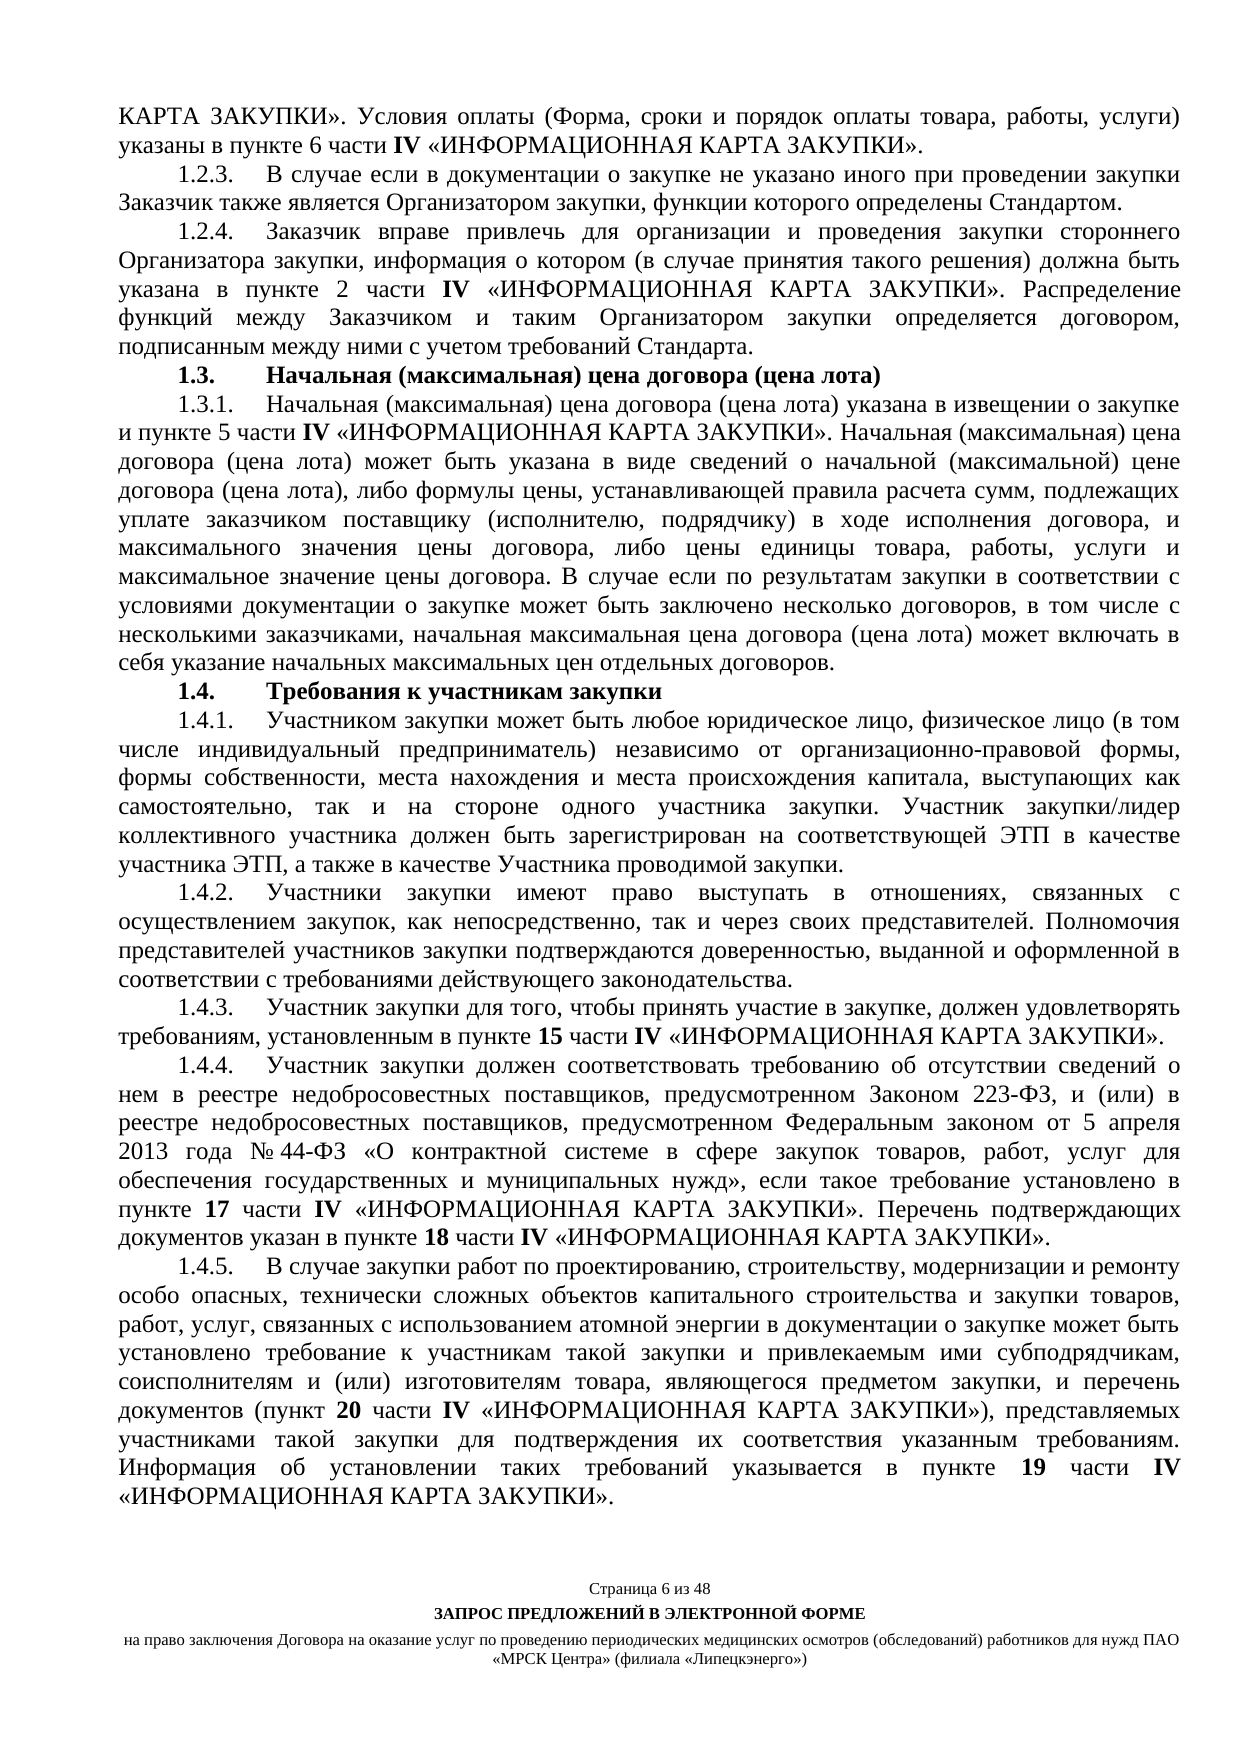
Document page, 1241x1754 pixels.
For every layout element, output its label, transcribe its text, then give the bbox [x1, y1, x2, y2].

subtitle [118, 101, 1181, 159]
subtitle Участник закупки должен соответствовать требованию об отсутствии сведений о нем в реестре недобросовестных поставщиков, предусмотренном Законом 223-ФЗ, и (или) в реестре недобросовестных поставщиков, предусмотренном Федеральным законом от 5 апреля 2013 года № 44-ФЗ «О контрактной системе в сфере закупок товаров, работ, услуг для обеспечения государственных и муниципальных нужд», если такое требование установлено в пункте 17 части IV «ИНФОРМАЦИОННАЯ КАРТА ЗАКУПКИ». Перечень подтверждающих документов указан в пункте 18 части IV «ИНФОРМАЦИОННАЯ КАРТА ЗАКУПКИ». [118, 1050, 1181, 1251]
subtitle Требования к участникам закупки [118, 676, 1181, 705]
subtitle Начальная (максимальная) цена договора (цена лота) [118, 360, 1181, 389]
subtitle Начальная (максимальная) цена договора (цена лота) указана в извещении о закупке и пункте 5 части IV «ИНФОРМАЦИОННАЯ КАРТА ЗАКУПКИ». Начальная (максимальная) цена договора (цена лота) может быть указана в виде сведений о начальной (максимальной) цене договора (цена лота), либо формулы цены, устанавливающей правила расчета сумм, подлежащих уплате заказчиком поставщику (исполнителю, подрядчику) в ходе исполнения договора, и максимального значения цены договора, либо цены единицы товара, работы, услуги и максимальное значение цены договора. В случае если по результатам закупки в соответствии с условиями документации о закупке может быть заключено несколько договоров, в том числе с несколькими заказчиками, начальная максимальная цена договора (цена лота) может включать в себя указание начальных максимальных цен отдельных договоров. [118, 389, 1181, 676]
subtitle Участники закупки имеют право выступать в отношениях, связанных с осуществлением закупок, как непосредственно, так и через своих представителей. Полномочия представителей участников закупки подтверждаются доверенностью, выданной и оформленной в соответствии с требованиями действующего законодательства. [118, 877, 1181, 992]
subtitle В случае закупки работ по проектированию, строительству, модернизации и ремонту особо опасных, технически сложных объектов капитального строительства и закупки товаров, работ, услуг, связанных с использованием атомной энергии в документации о закупке может быть установлено требование к участникам такой закупки и привлекаемым ими субподрядчикам, соисполнителям и (или) изготовителям товара, являющегося предметом закупки, и перечень документов (пункт 20 части IV «ИНФОРМАЦИОННАЯ КАРТА ЗАКУПКИ»), представляемых участниками такой закупки для подтверждения их соответствия указанным требованиям. Информация об установлении таких требований указывается в пункте 19 части IV «ИНФОРМАЦИОННАЯ КАРТА ЗАКУПКИ». [118, 1251, 1181, 1510]
subtitle Участником закупки может быть любое юридическое лицо, физическое лицо (в том числе индивидуальный предприниматель) независимо от организационно-правовой формы, формы собственности, места нахождения и места происхождения капитала, выступающих как самостоятельно, так и на стороне одного участника закупки. Участник закупки/лидер коллективного участника должен быть зарегистрирован на соответствующей ЭТП в качестве участника ЭТП, а также в качестве Участника проводимой закупки. [118, 705, 1181, 877]
subtitle В случае если в документации о закупке не указано иного при проведении закупки Заказчик также является Организатором закупки, функции которого определены Стандартом. [118, 159, 1181, 216]
subtitle Заказчик вправе привлечь для организации и проведения закупки стороннего Организатора закупки, информация о котором (в случае принятия такого решения) должна быть указана в пункте 2 части IV «ИНФОРМАЦИОННАЯ КАРТА ЗАКУПКИ». Распределение функций между Заказчиком и таким Организатором закупки определяется договором, подписанным между ними с учетом требований Стандарта. [118, 216, 1181, 360]
subtitle Участник закупки для того, чтобы принять участие в закупке, должен удовлетворять требованиям, установленным в пункте 15 части IV «ИНФОРМАЦИОННАЯ КАРТА ЗАКУПКИ». [118, 992, 1181, 1050]
